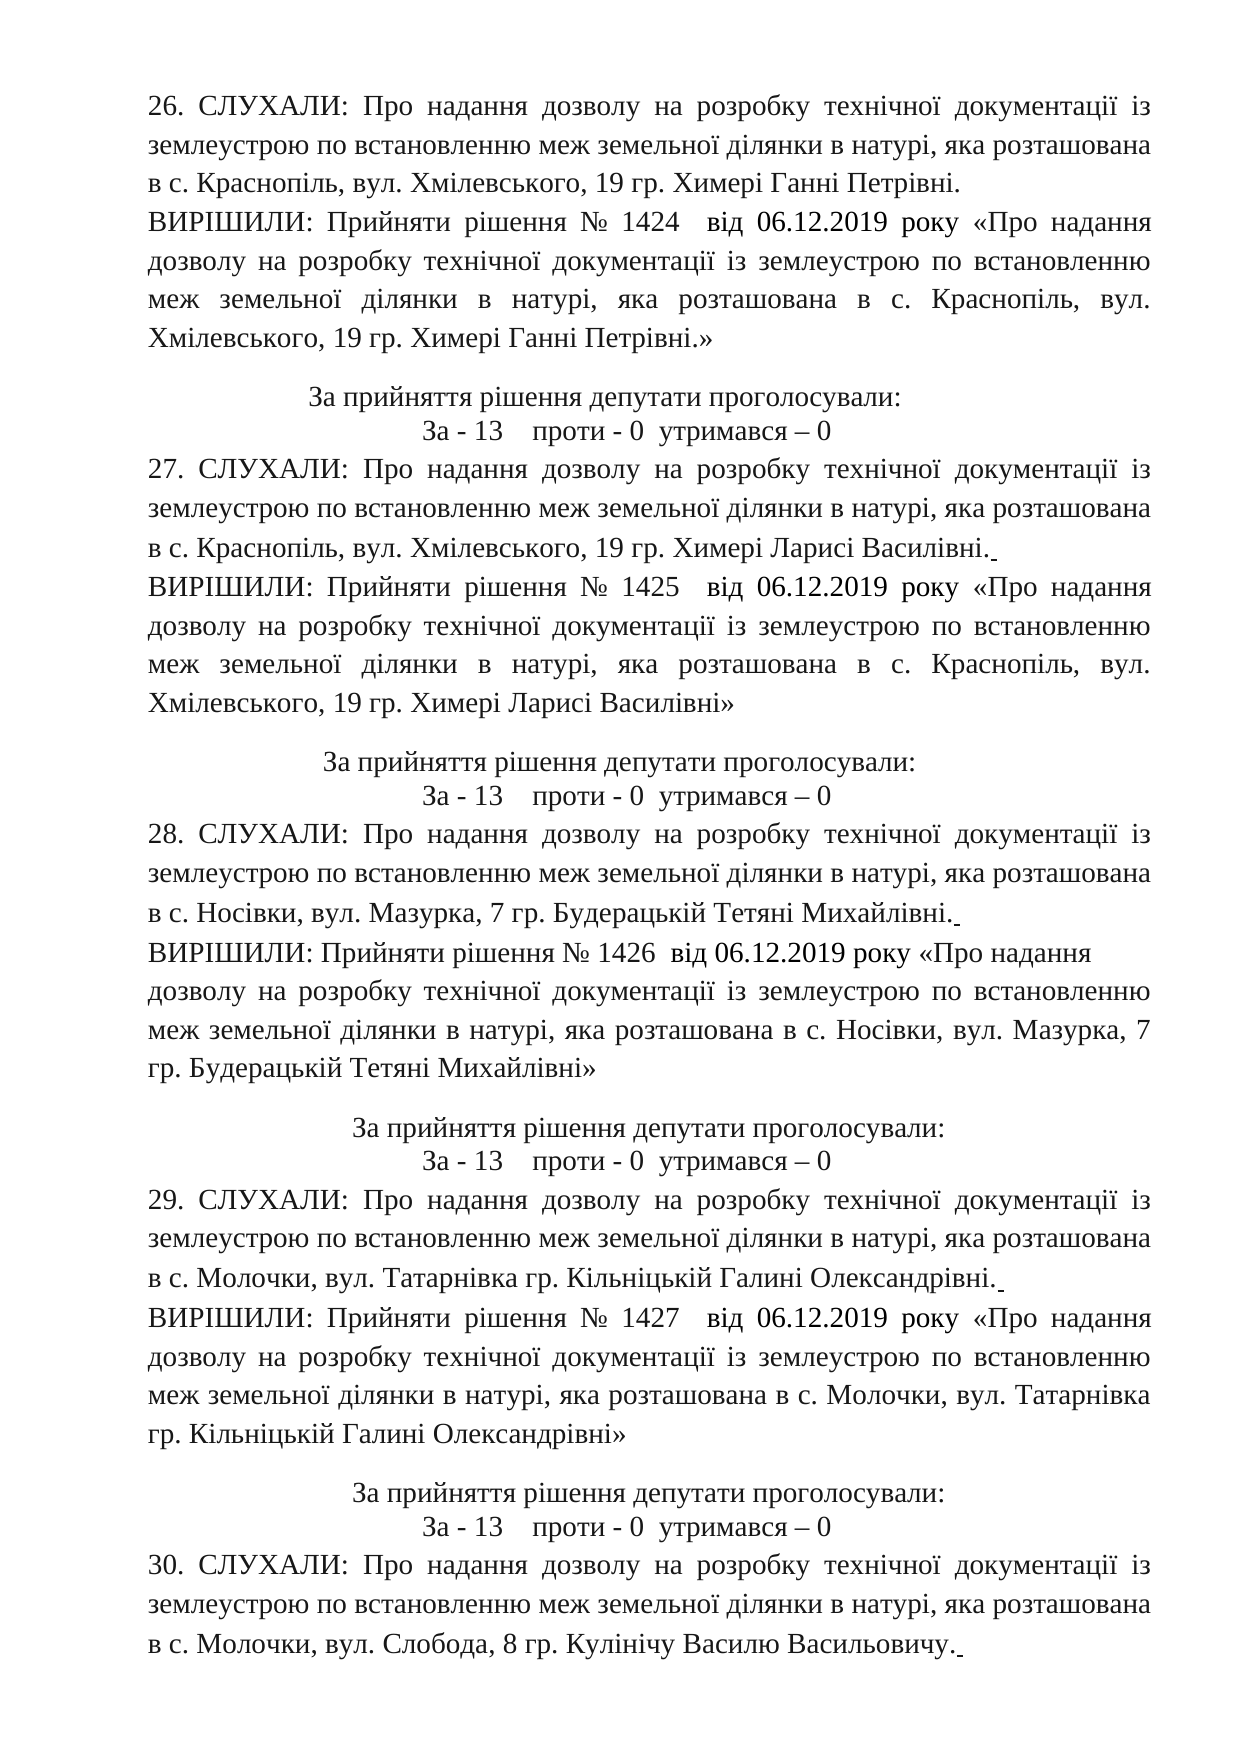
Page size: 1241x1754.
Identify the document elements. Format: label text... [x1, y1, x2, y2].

list ВИРІШИЛИ: Прийняти рішення № 1426 від 06.12.2019 року «Про надання [148, 935, 1152, 968]
text За прийняття рішення депутати проголосували: [148, 1110, 1152, 1143]
list ВИРІШИЛИ: Прийняти рішення № 1425 від 06.12.2019 року «Про надання дозволу на розробку технічної документації із землеустрою по встановленню меж земельної ділянки в натурі, яка розташована в с. Краснопіль, вул. Хмілевського, 19 гр. Химері Ларисі Василівні» [148, 569, 1152, 719]
list 26. СЛУХАЛИ: Про надання дозволу на розробку технічної документації із землеустрою по встановленню меж земельної ділянки в натурі, яка розташована в с. Краснопіль, вул. Хмілевського, 19 гр. Химері Ганні Петрівні. [148, 88, 1152, 199]
list дозволу на розробку технічної документації із землеустрою по встановленню меж земельної ділянки в натурі, яка розташована в с. Носівки, вул. Мазурка, 7 гр. Будерацькій Тетяні Михайлівні» [148, 973, 1152, 1084]
list 30. СЛУХАЛИ: Про надання дозволу на розробку технічної документації із землеустрою по встановленню меж земельної ділянки в натурі, яка розташована в с. Молочки, вул. Слобода, 8 гр. Кулінічу Василю Васильовичу. [148, 1547, 1152, 1661]
list ВИРІШИЛИ: Прийняти рішення № 1424 від 06.12.2019 року «Про надання дозволу на розробку технічної документації із землеустрою по встановленню меж земельної ділянки в натурі, яка розташована в с. Краснопіль, вул. Хмілевського, 19 гр. Химері Ганні Петрівні.» [148, 204, 1152, 353]
text За прийняття рішення депутати проголосували: [148, 379, 1152, 413]
list За - 13 проти - 0 утримався – 0 [148, 1143, 1152, 1177]
list За - 13 проти - 0 утримався – 0 [148, 413, 1152, 446]
list 27. СЛУХАЛИ: Про надання дозволу на розробку технічної документації із землеустрою по встановленню меж земельної ділянки в натурі, яка розташована в с. Краснопіль, вул. Хмілевського, 19 гр. Химері Ларисі Василівні. [148, 451, 1152, 564]
list За - 13 проти - 0 утримався – 0 [148, 1509, 1152, 1542]
list За - 13 проти - 0 утримався – 0 [148, 778, 1152, 812]
text За прийняття рішення депутати проголосували: [148, 744, 1152, 778]
list 29. СЛУХАЛИ: Про надання дозволу на розробку технічної документації із землеустрою по встановленню меж земельної ділянки в натурі, яка розташована в с. Молочки, вул. Татарнівка гр. Кільніцькій Галині Олександрівні. [148, 1182, 1152, 1295]
text За прийняття рішення депутати проголосували: [148, 1475, 1152, 1509]
list 28. СЛУХАЛИ: Про надання дозволу на розробку технічної документації із землеустрою по встановленню меж земельної ділянки в натурі, яка розташована в с. Носівки, вул. Мазурка, 7 гр. Будерацькій Тетяні Михайлівні. [148, 817, 1152, 930]
list ВИРІШИЛИ: Прийняти рішення № 1427 від 06.12.2019 року «Про надання дозволу на розробку технічної документації із землеустрою по встановленню меж земельної ділянки в натурі, яка розташована в с. Молочки, вул. Татарнівка гр. Кільніцькій Галині Олександрівні» [148, 1300, 1152, 1449]
